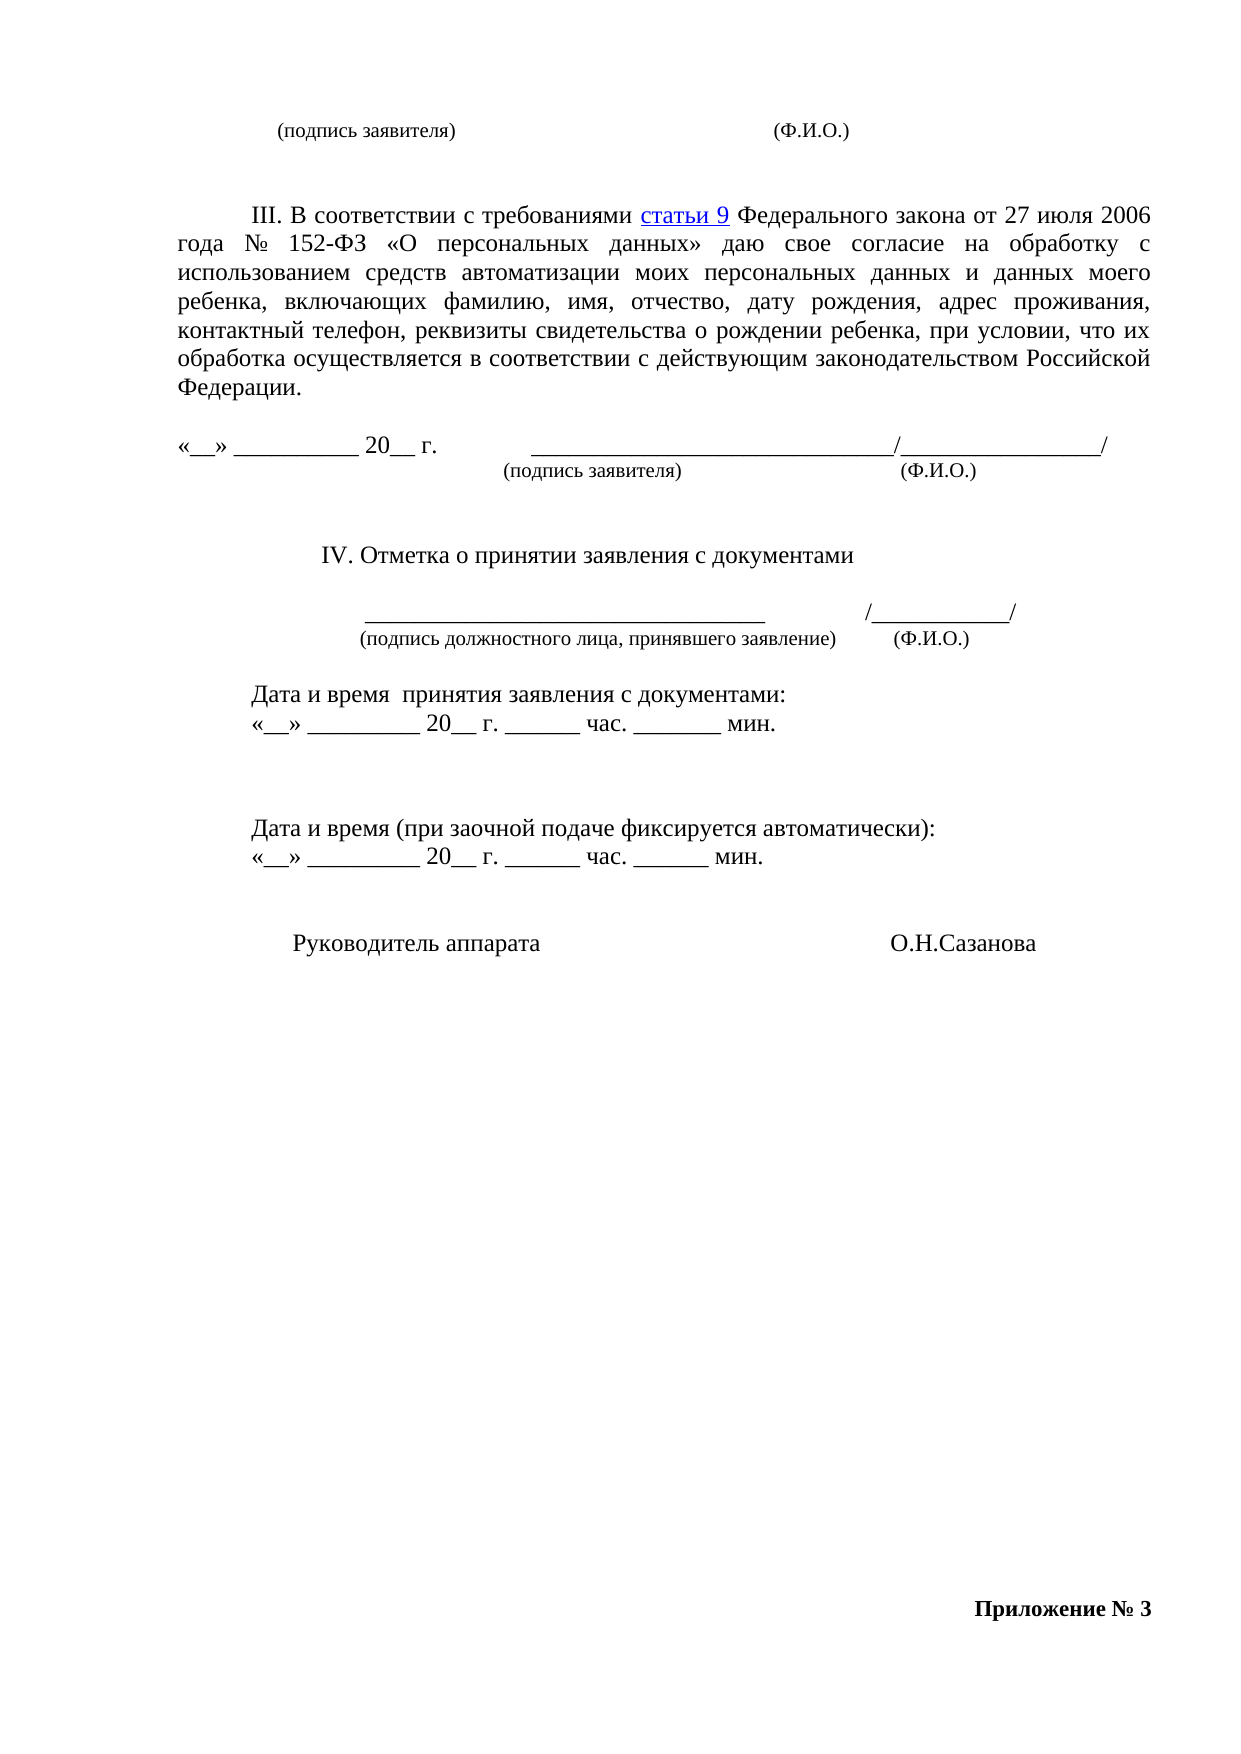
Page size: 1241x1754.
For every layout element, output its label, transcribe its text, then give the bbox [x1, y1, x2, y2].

text Дата и время принятия заявления с документами: [177, 679, 1152, 708]
text «__» _________ 20__ г. ______ час. _______ мин. [177, 708, 1152, 737]
text (подпись заявителя) (Ф.И.О.) [177, 118, 1152, 142]
text III. В соответствии с требованиями статьи 9 Федерального закона от 27 июля 2006 года № 152-ФЗ «О персональных данных» даю свое согласие на обработку с использованием средств автоматизации моих персональных данных и данных моего ребенка, включающих фамилию, имя, отчество, дату рождения, адрес проживания, контактный телефон, реквизиты свидетельства о рождении ребенка, при условии, что их обработка осуществляется в соответствии с действующим законодательством Российской Федерации. [177, 200, 1152, 401]
text Дата и время (при заочной подаче фиксируется автоматически): [177, 813, 1152, 841]
text «__» __________ 20__ г. _____________________________/________________/ [177, 430, 1152, 458]
text IV. Отметка о принятии заявления с документами [177, 540, 1152, 569]
text Приложение № 3 [177, 1595, 1152, 1621]
text (подпись должностного лица, принявшего заявление) (Ф.И.О.) [177, 626, 1152, 650]
text Руководитель аппарата О.Н.Сазанова [177, 928, 1152, 956]
text «__» _________ 20__ г. ______ час. ______ мин. [177, 841, 1152, 870]
text (подпись заявителя) (Ф.И.О.) [177, 458, 1152, 482]
text ________________________________ /___________/ [177, 597, 1152, 626]
